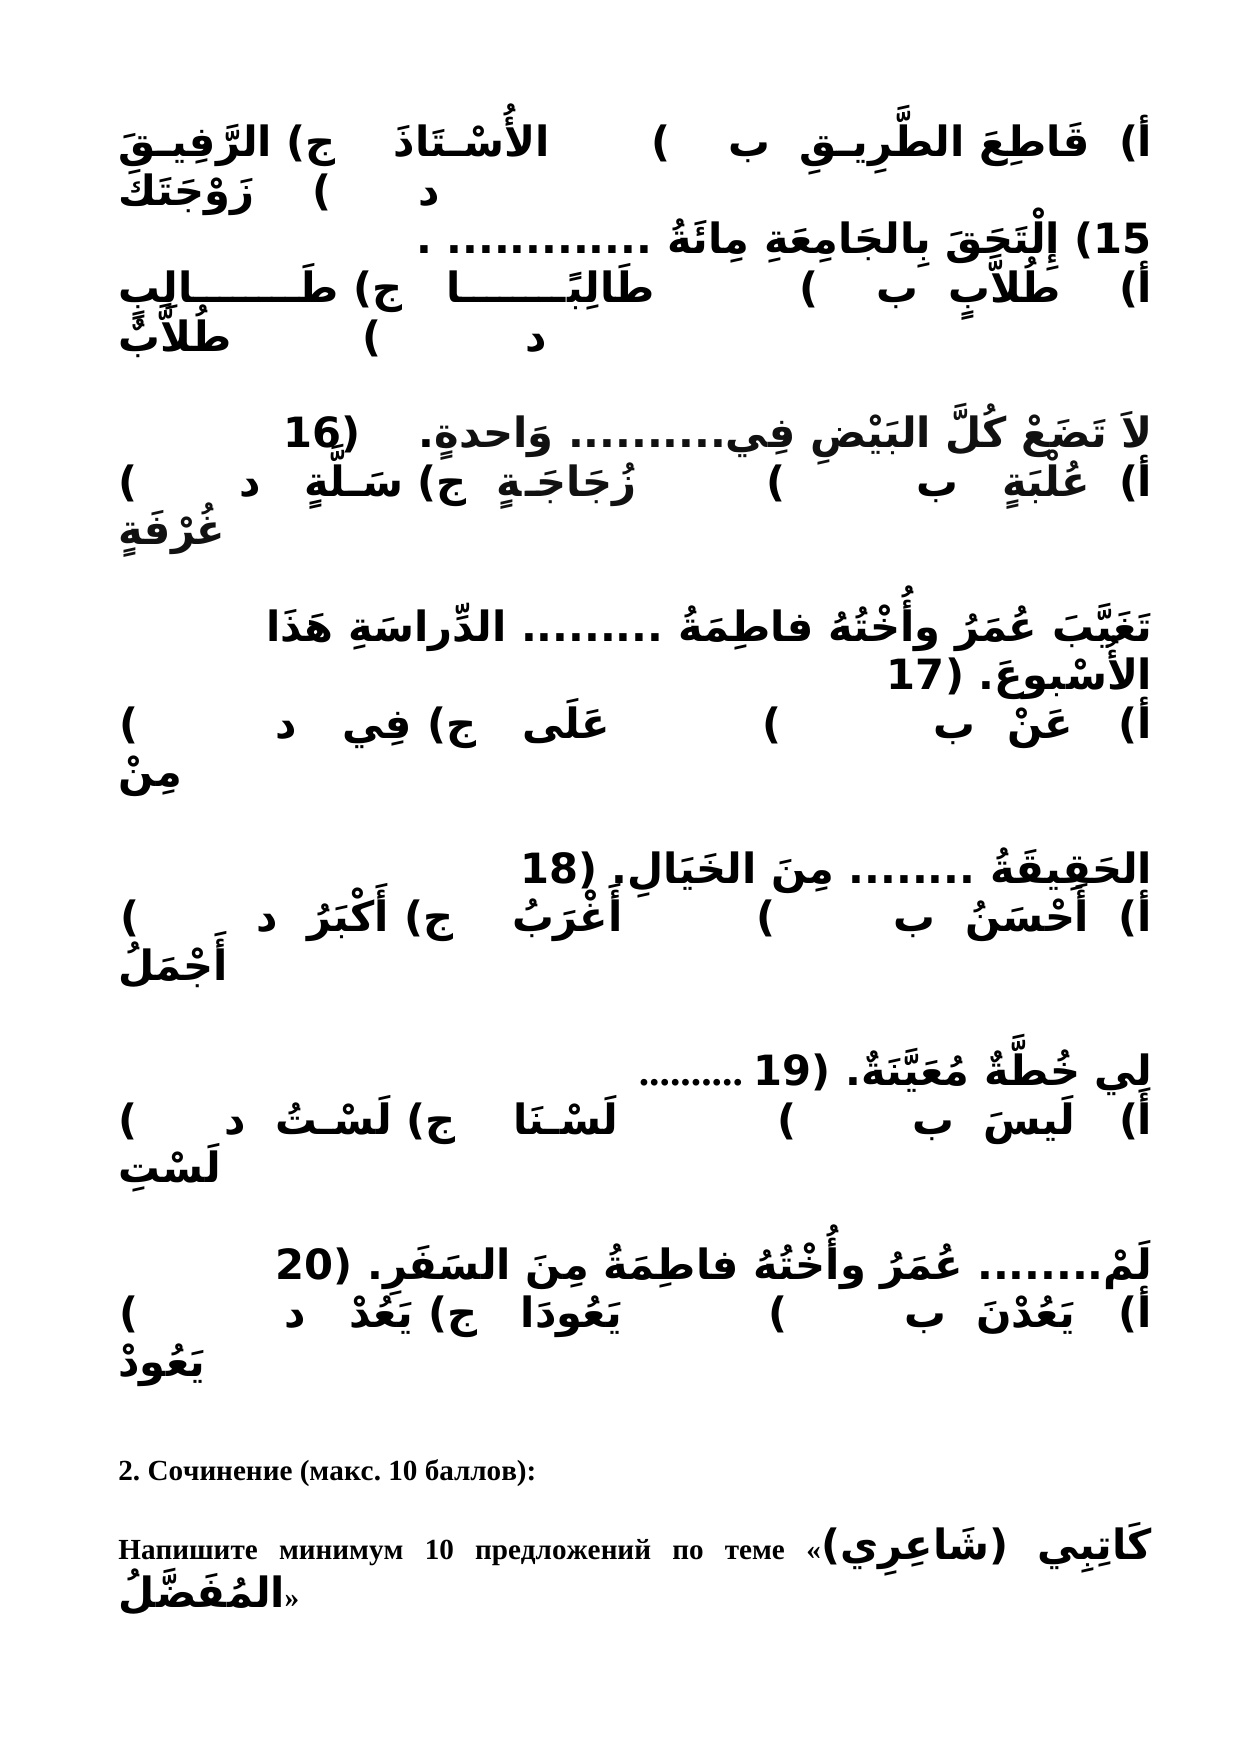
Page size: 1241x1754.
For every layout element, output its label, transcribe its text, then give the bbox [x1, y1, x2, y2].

text Напишите минимум 10 предложений по теме «كَاتِبِي (شَاعِرِي) المُفَضَّلُ» [118, 1520, 1152, 1617]
text لاَ تَضَعْ كُلَّ البَيْضِ فِي.......... وَاحدةٍ. (16 [118, 409, 1152, 457]
text أ) قَاطِعَ الطَّرِيقِ ب ) الأُسْتَاذَ ج) الرَّفِيقَ د ) زَوْجَتَكَ [118, 118, 1152, 215]
text .......... لِي خُطَّةٌ مُعَيَّنَةٌ. (19 [118, 1047, 1152, 1096]
text أ) عُلْبَةٍ ب ) زُجَاجَةٍ ج) سَلَّةٍ د ) غُرْفَةٍ [118, 457, 1152, 554]
text أ) طُلاَّبٍ ب ) طَالِبًا ج) طَالِبٍ د ) طُلاَّبٌ [118, 264, 1152, 361]
text أ) لَيسَ ب ) لَسْنَا ج) لَسْتُ د ) لَسْتِ [118, 1096, 1152, 1193]
text لَمْ........ عُمَرُ وأُخْتُهُ فاطِمَةُ مِنَ السَفَرِ. (20 [118, 1241, 1152, 1289]
text أ) أَحْسَنُ ب ) أَغْرَبُ ج) أَكْبَرُ د ) أَجْمَلُ [118, 893, 1152, 990]
text تَغَيَّبَ عُمَرُ وأُخْتُهُ فاطِمَةُ ......... الدِّراسَةِ هَذَا الأُسْبوعَ. (17 [118, 602, 1152, 699]
text أ) يَعُدْنَ ب ) يَعُودَا ج) يَعُدْ د ) يَعُودْ [118, 1289, 1152, 1386]
text أ) عَنْ ب ) عَلَى ج) فِي د ) مِنْ [118, 699, 1152, 796]
text الحَقِيقَةُ ........ مِنَ الخَيَالِ. (18 [118, 844, 1152, 893]
text 15) إِلْتَحَقَ بِالجَامِعَةِ مِائَةُ ............. . [118, 215, 1152, 264]
text 2. Сочинение (макс. 10 баллов): [118, 1453, 1152, 1487]
